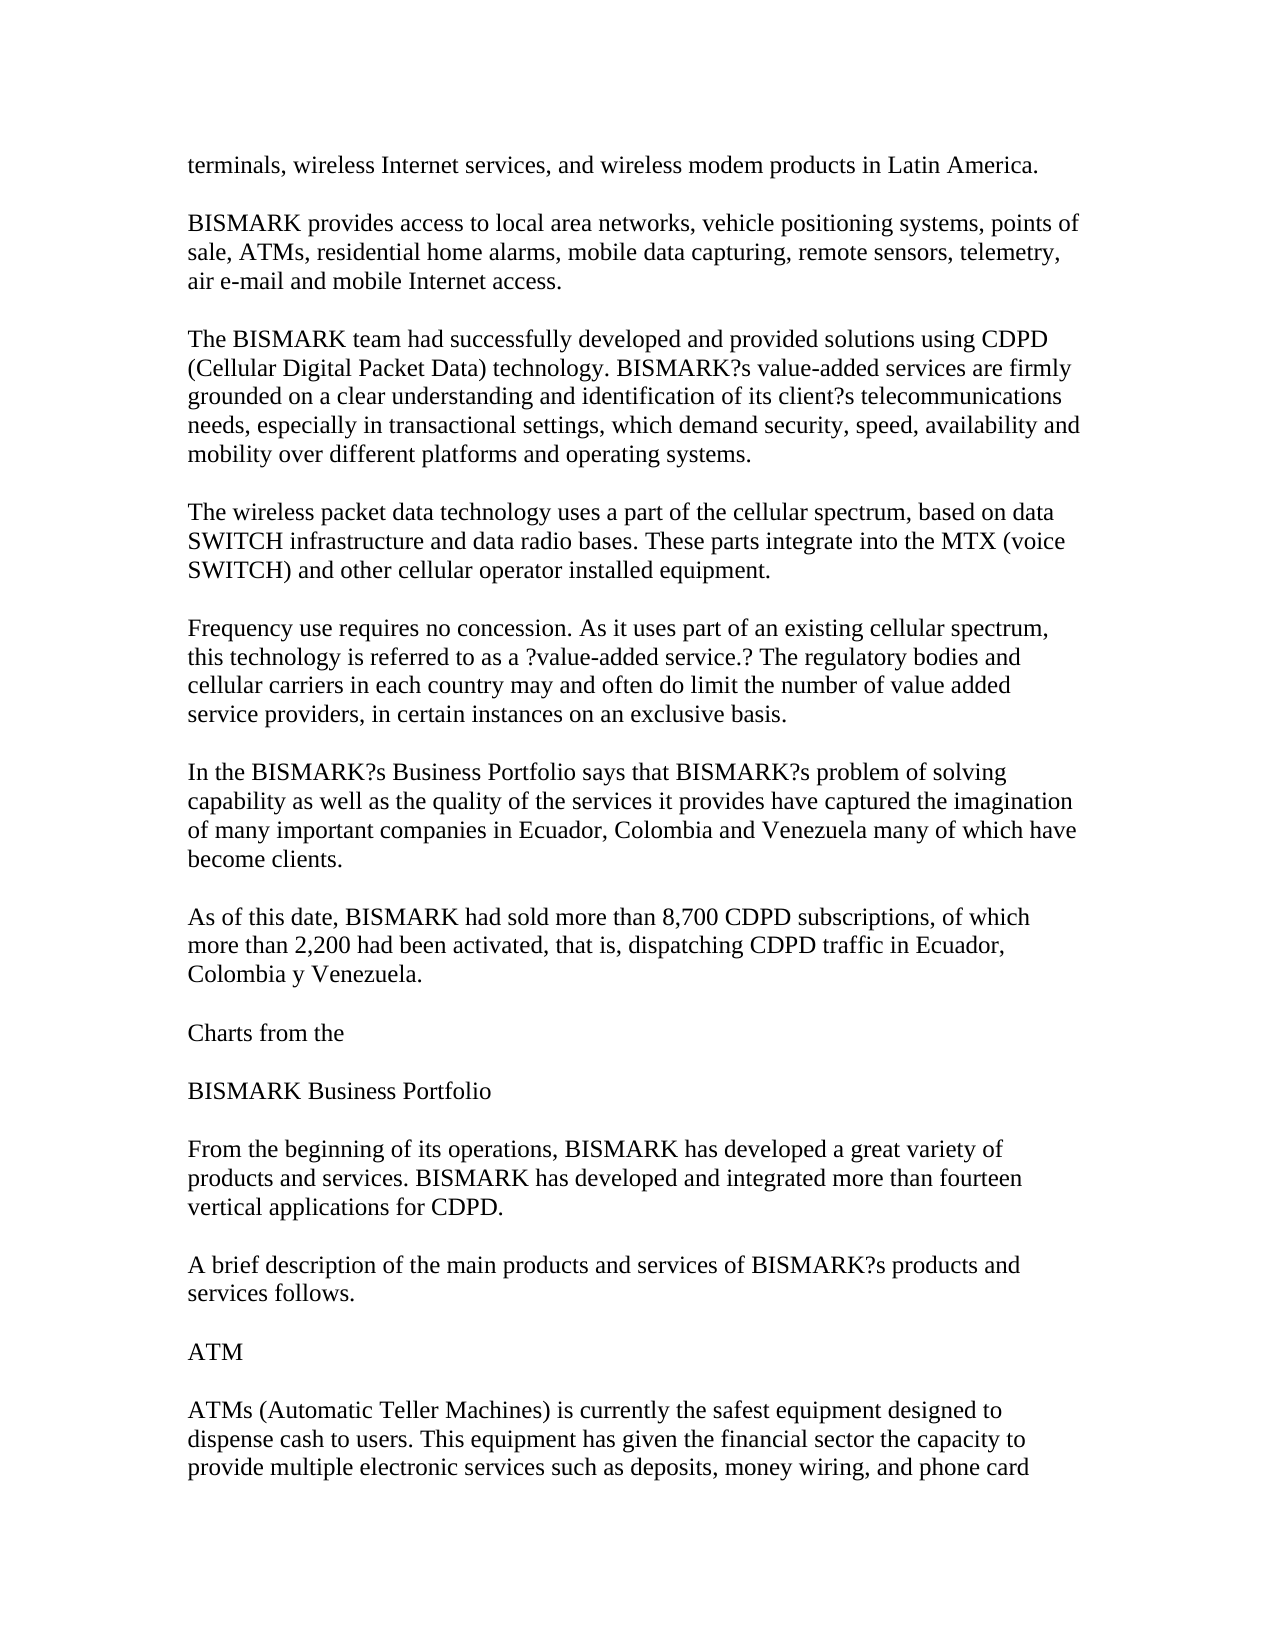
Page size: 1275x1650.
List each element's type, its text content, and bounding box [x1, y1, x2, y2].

text BISMARK Business Portfolio [187, 1076, 1087, 1104]
text The wireless packet data technology uses a part of the cellular spectrum, based on data SWITCH infrastructure and data radio bases. These parts integrate into the MTX (voice SWITCH) and other cellular operator installed equipment. [187, 497, 1087, 583]
text As of this date, BISMARK had sold more than 8,700 CDPD subscriptions, of which more than 2,200 had been activated, that is, dispatching CDPD traffic in Ecuador, Colombia y Venezuela. [187, 902, 1087, 988]
text Frequency use requires no concession. As it uses part of an existing cellular spectrum, this technology is referred to as a ?value-added service.? The regulatory bodies and cellular carriers in each country may and often do limit the number of value added service providers, in certain instances on an exclusive basis. [187, 613, 1087, 728]
text A brief description of the main products and services of BISMARK?s products and services follows. [187, 1250, 1087, 1307]
text BISMARK provides access to local area networks, vehicle positioning systems, points of sale, ATMs, residential home alarms, mobile data capturing, remote sensors, telemetry, air e-mail and mobile Internet access. [187, 208, 1087, 294]
text The BISMARK team had successfully developed and provided solutions using CDPD (Cellular Digital Packet Data) technology. BISMARK?s value-added services are firmly grounded on a clear understanding and identification of its client?s telecommunications needs, especially in transactional settings, which demand security, speed, availability and mobility over different platforms and operating systems. [187, 324, 1087, 468]
text In the BISMARK?s Business Portfolio says that BISMARK?s problem of solving capability as well as the quality of the services it provides have captured the imagination of many important companies in Ecuador, Colombia and Venezuela many of which have become clients. [187, 757, 1087, 872]
text From the beginning of its operations, BISMARK has developed a great variety of products and services. BISMARK has developed and integrated more than fourteen vertical applications for CDPD. [187, 1134, 1087, 1220]
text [187, 150, 1087, 179]
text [187, 1395, 1087, 1481]
text Charts from the [187, 1018, 1087, 1046]
text ATM [187, 1337, 1087, 1366]
